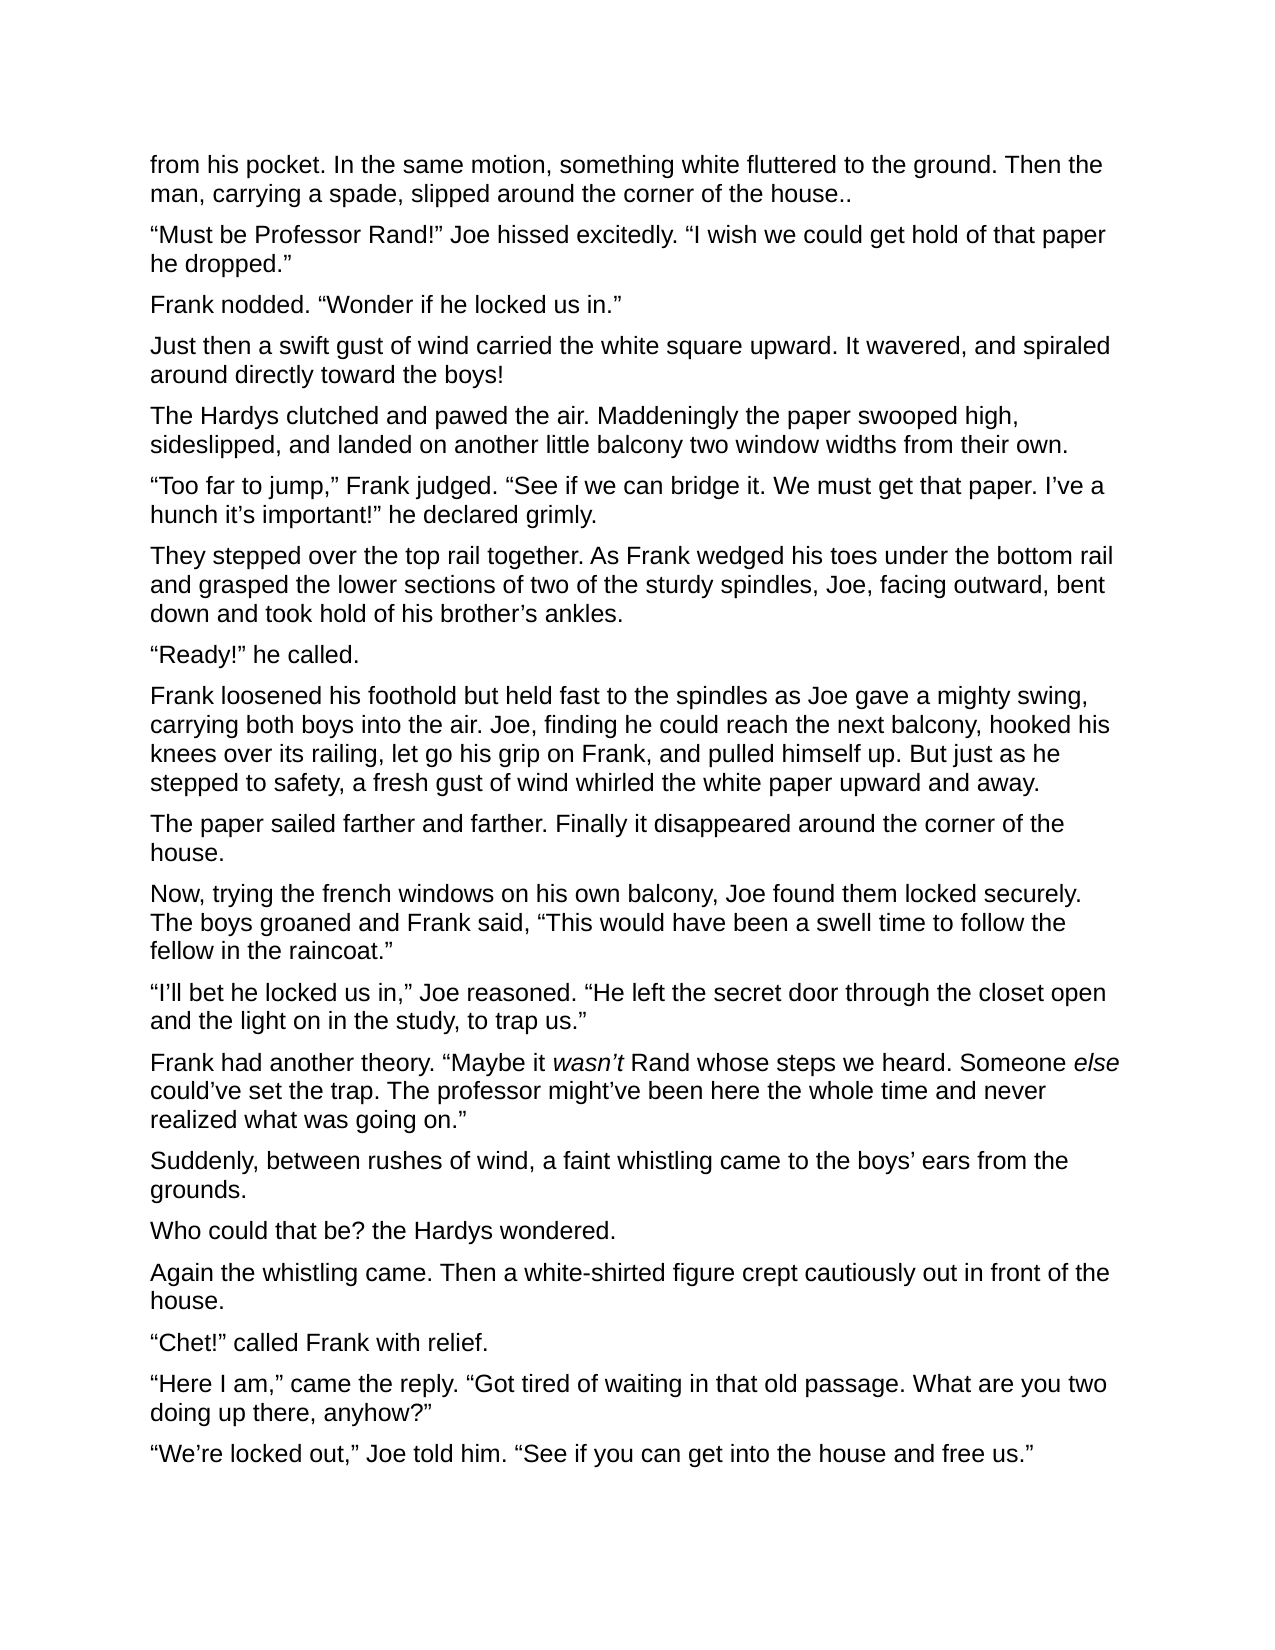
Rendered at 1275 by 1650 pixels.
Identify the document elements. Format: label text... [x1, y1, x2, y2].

text Suddenly, between rushes of wind, a faint whistling came to the boys’ ears from the grounds. [150, 1146, 1125, 1204]
text Frank loosened his foothold but held fast to the spindles as Joe gave a mighty swing, carrying both boys into the air. Joe, finding he could reach the next balcony, hooked his knees over its railing, let go his grip on Frank, and pulled himself up. But just as he stepped to safety, a fresh gust of wind whirled the white paper upward and away. [150, 681, 1125, 796]
text They stepped over the top rail together. As Frank wedged his toes under the bottom rail and grasped the lower sections of two of the sturdy spindles, Joe, facing outward, bent down and took hold of his brother’s ankles. [150, 541, 1125, 627]
text “Too far to jump,” Frank judged. “See if we can bridge it. We must get that paper. I’ve a hunch it’s important!” he declared grimly. [150, 471, 1125, 529]
text The Hardys clutched and pawed the air. Maddeningly the paper swooped high, sideslipped, and landed on another little balcony two window widths from their own. [150, 401, 1125, 459]
text “I’ll bet he locked us in,” Joe reasoned. “He left the secret door through the closet open and the light on in the study, to trap us.” [150, 977, 1125, 1035]
text Who could that be? the Hardys wondered. [150, 1216, 1125, 1245]
text Frank had another theory. “Maybe it wasn’t Rand whose steps we heard. Someone else could’ve set the trap. The professor might’ve been here the whole time and never realized what was going on.” [150, 1047, 1125, 1134]
text “We’re locked out,” Joe told him. “See if you can get into the house and free us.” [150, 1439, 1125, 1467]
text The paper sailed farther and farther. Finally it disappeared around the corner of the house. [150, 809, 1125, 866]
text Just then a swift gust of wind carried the white square upward. It wavered, and spiraled around directly toward the boys! [150, 331, 1125, 389]
text Again the whistling came. Then a white-shirted figure crept cautiously out in front of the house. [150, 1257, 1125, 1315]
text “Chet!” called Frank with relief. [150, 1327, 1125, 1356]
text Frank nodded. “Wonder if he locked us in.” [150, 290, 1125, 319]
text Now, trying the french windows on his own balcony, Joe found them locked securely. The boys groaned and Frank said, “This would have been a swell time to follow the fellow in the raincoat.” [150, 879, 1125, 965]
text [150, 150, 1125, 207]
text “Ready!” he called. [150, 640, 1125, 669]
text “Here I am,” came the reply. “Got tired of waiting in that old passage. What are you two doing up there, anyhow?” [150, 1369, 1125, 1426]
text “Must be Professor Rand!” Joe hissed excitedly. “I wish we could get hold of that paper he dropped.” [150, 220, 1125, 277]
